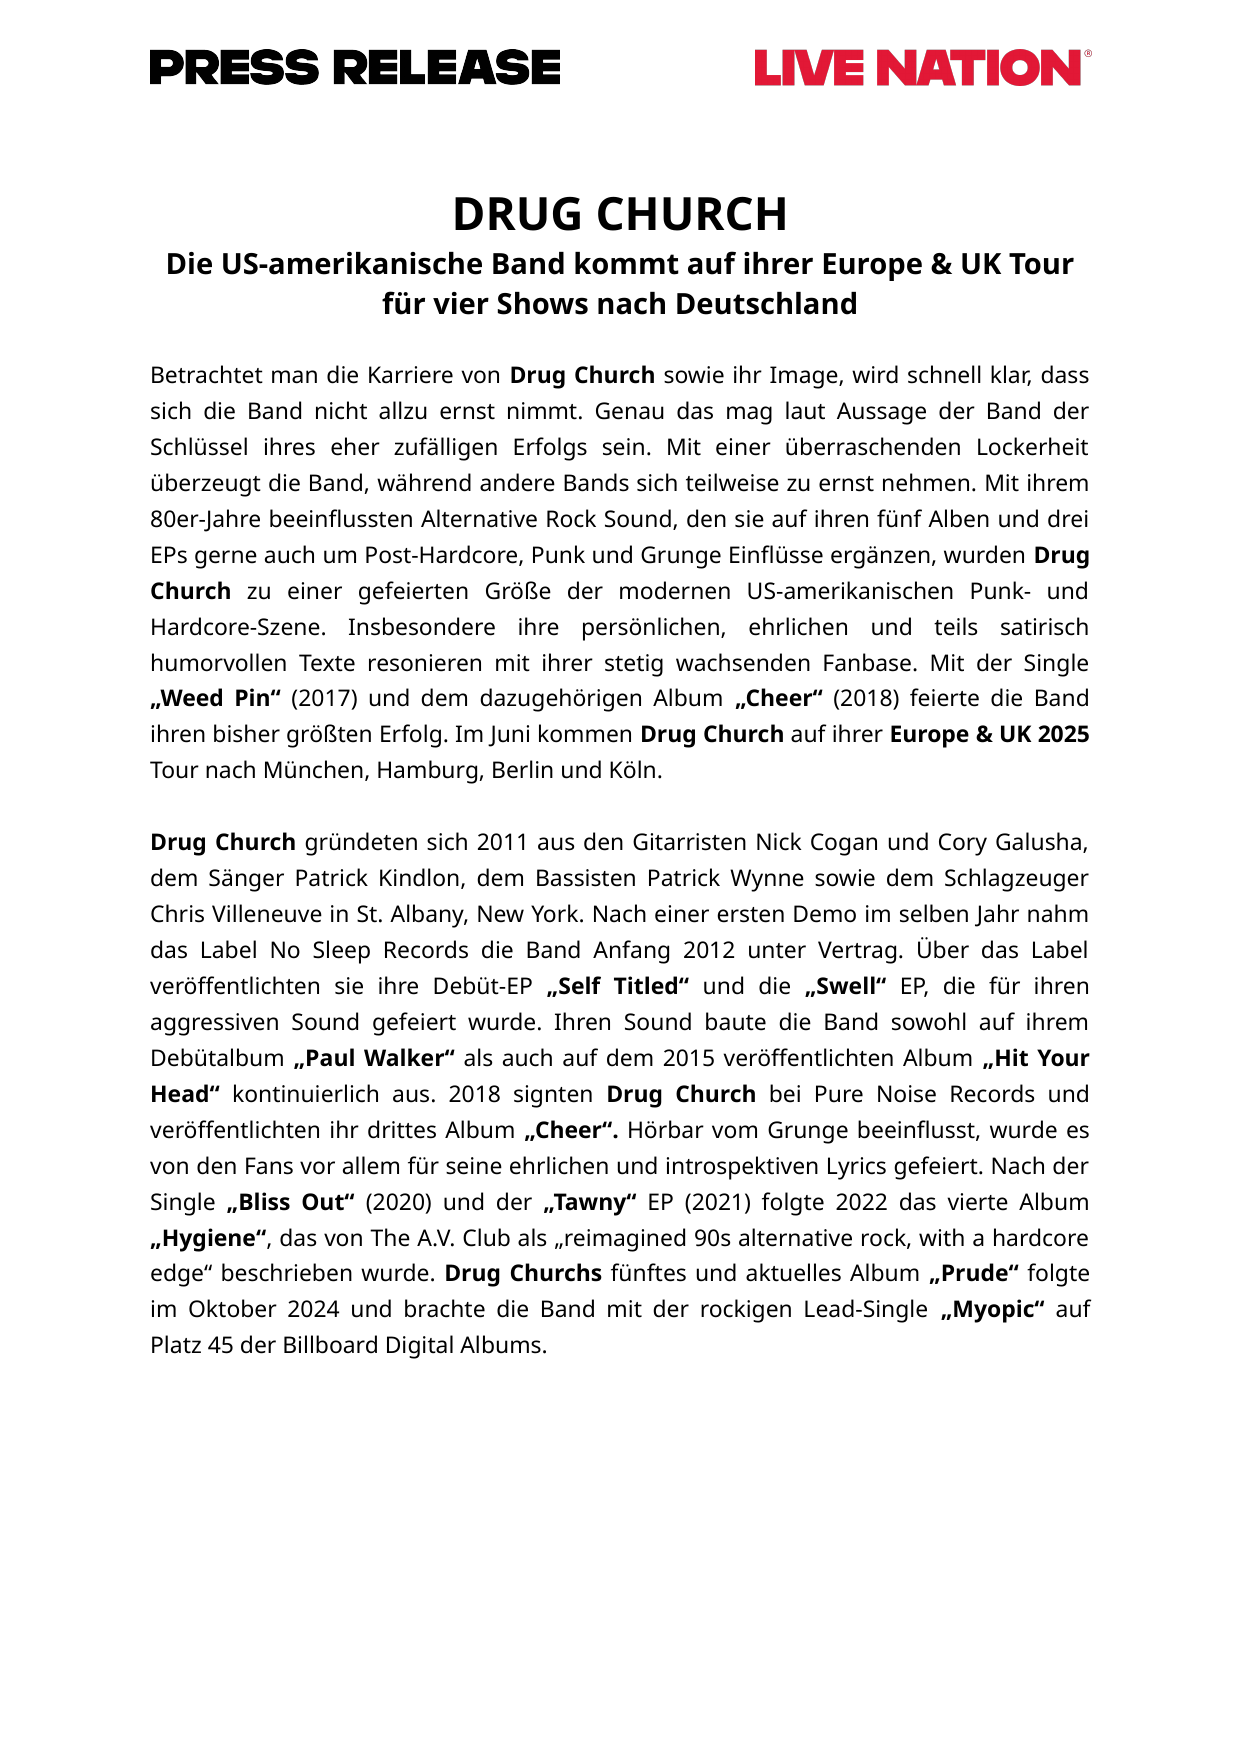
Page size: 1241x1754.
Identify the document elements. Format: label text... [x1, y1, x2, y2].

text Betrachtet man die Karriere von Drug Church sowie ihr Image, wird schnell klar, dass sich die Band nicht allzu ernst nimmt. Genau das mag laut Aussage der Band der Schlüssel ihres eher zufälligen Erfolgs sein. Mit einer überraschenden Lockerheit überzeugt die Band, während andere Bands sich teilweise zu ernst nehmen. Mit ihrem 80er-Jahre beeinflussten Alternative Rock Sound, den sie auf ihren fünf Alben und drei EPs gerne auch um Post-Hardcore, Punk und Grunge Einflüsse ergänzen, wurden Drug Church zu einer gefeierten Größe der modernen US-amerikanischen Punk- und Hardcore-Szene. Insbesondere ihre persönlichen, ehrlichen und teils satirisch humorvollen Texte resonieren mit ihrer stetig wachsenden Fanbase. Mit der Single „Weed Pin“ (2017) und dem dazugehörigen Album „Cheer“ (2018) feierte die Band ihren bisher größten Erfolg. Im Juni kommen Drug Church auf ihrer Europe & UK 2025 Tour nach München, Hamburg, Berlin und Köln. [150, 359, 1090, 786]
picture [150, 49, 560, 85]
text Die US-amerikanische Band kommt auf ihrer Europe & UK Tour für vier Shows nach Deutschland [150, 244, 1090, 323]
picture [755, 49, 1092, 86]
title DRUG CHURCH [150, 181, 1090, 244]
text Drug Church gründeten sich 2011 aus den Gitarristen Nick Cogan und Cory Galusha, dem Sänger Patrick Kindlon, dem Bassisten Patrick Wynne sowie dem Schlagzeuger Chris Villeneuve in St. Albany, New York. Nach einer ersten Demo im selben Jahr nahm das Label No Sleep Records die Band Anfang 2012 unter Vertrag. Über das Label veröffentlichten sie ihre Debüt-EP „Self Titled“ und die „Swell“ EP, die für ihren aggressiven Sound gefeiert wurde. Ihren Sound baute die Band sowohl auf ihrem Debütalbum „Paul Walker“ als auch auf dem 2015 veröffentlichten Album „Hit Your Head“ kontinuierlich aus. 2018 signten Drug Church bei Pure Noise Records und veröffentlichten ihr drittes Album „Cheer“. Hörbar vom Grunge beeinflusst, wurde es von den Fans vor allem für seine ehrlichen und introspektiven Lyrics gefeiert. Nach der Single „Bliss Out“ (2020) und der „Tawny“ EP (2021) folgte 2022 das vierte Album „Hygiene“, das von The A.V. Club als „reimagined 90s alternative rock, with a hardcore edge“ beschrieben wurde. Drug Churchs fünftes und aktuelles Album „Prude“ folgte im Oktober 2024 und brachte die Band mit der rockigen Lead-Single „Myopic“ auf Platz 45 der Billboard Digital Albums. [150, 826, 1090, 1361]
